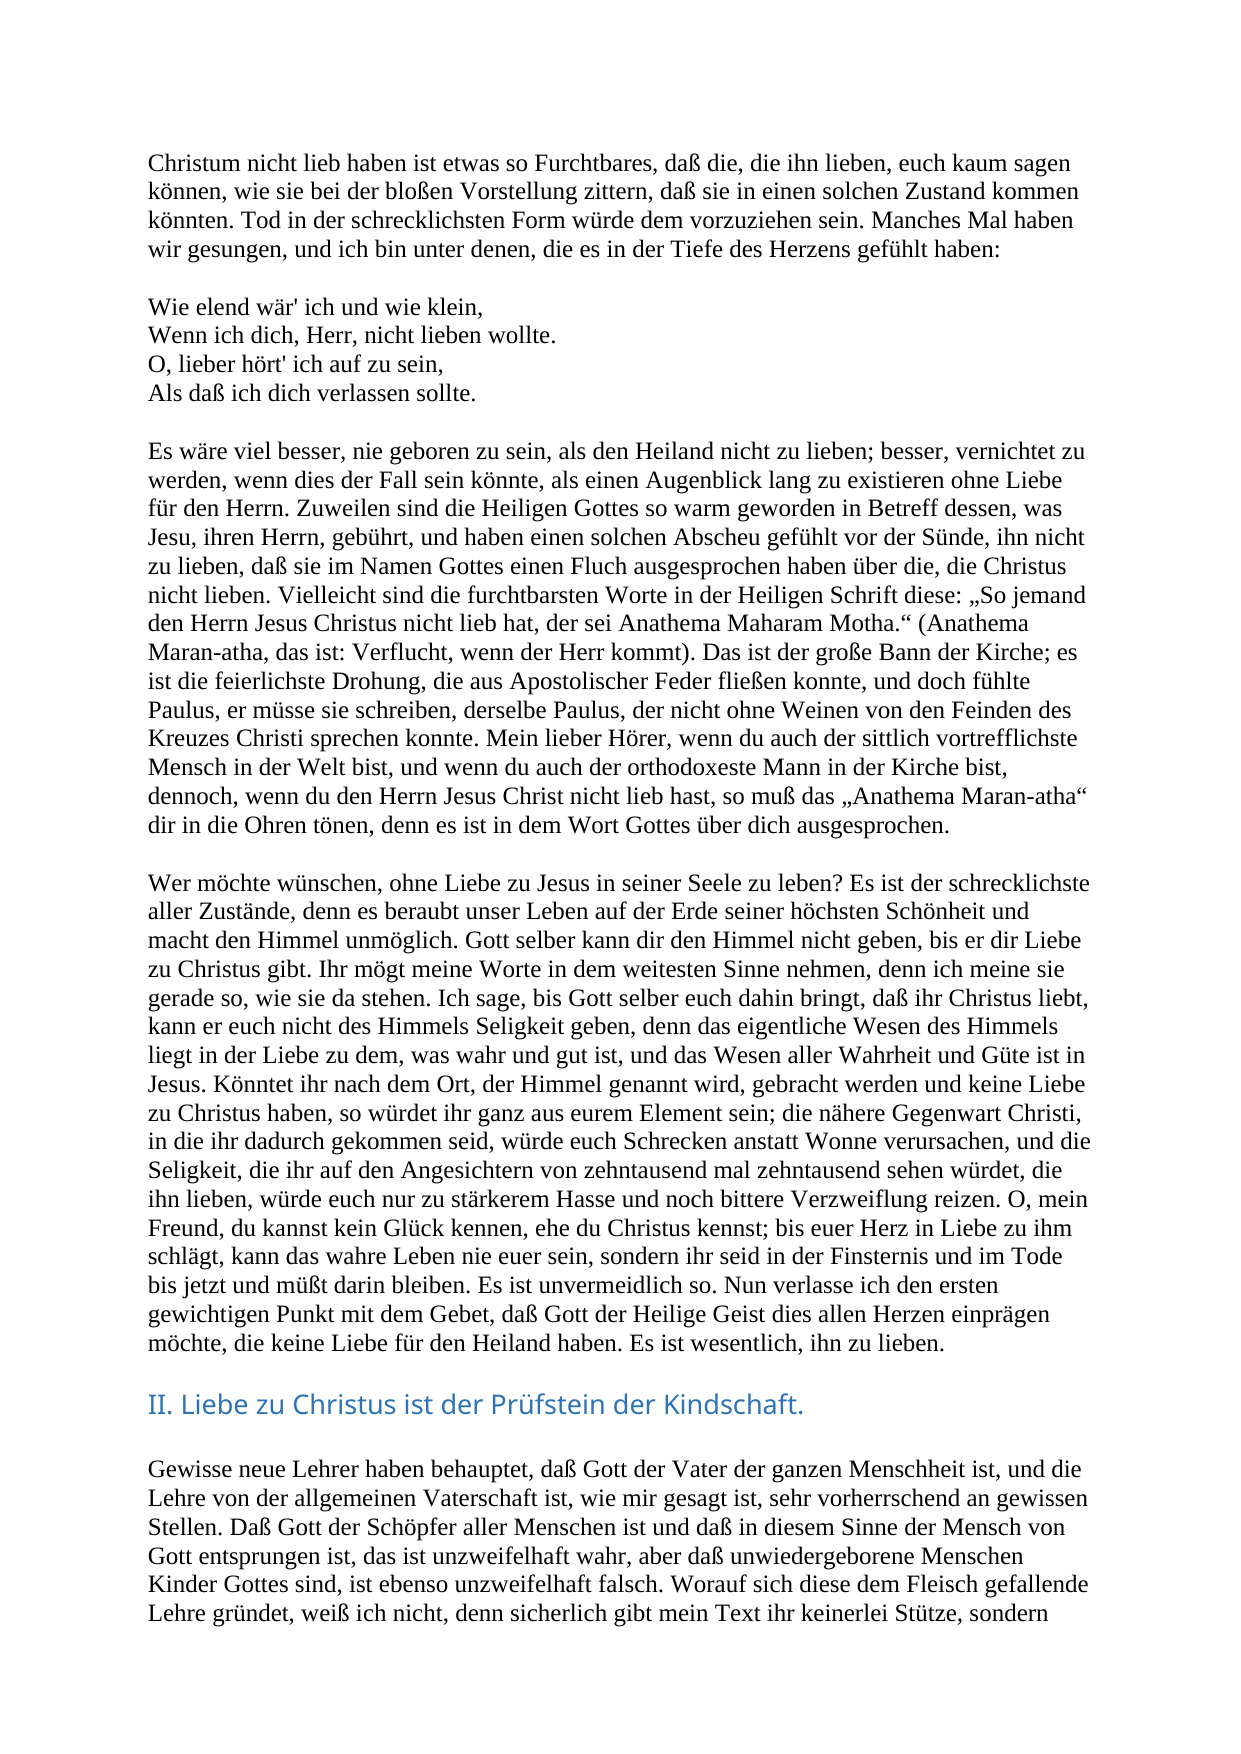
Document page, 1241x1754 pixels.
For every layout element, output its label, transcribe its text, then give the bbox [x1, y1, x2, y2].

subtitle II. Liebe zu Christus ist der Prüfstein der Kindschaft. [148, 1386, 1093, 1422]
text Es wäre viel besser, nie geboren zu sein, als den Heiland nicht zu lieben; besser, vernichtet zu werden, wenn dies der Fall sein könnte, als einen Augenblick lang zu existieren ohne Liebe für den Herrn. Zuweilen sind die Heiligen Gottes so warm geworden in Betreff dessen, was Jesu, ihren Herrn, gebührt, und haben einen solchen Abscheu gefühlt vor der Sünde, ihn nicht zu lieben, daß sie im Namen Gottes einen Fluch ausgesprochen haben über die, die Christus nicht lieben. Vielleicht sind die furchtbarsten Worte in der Heiligen Schrift diese: „So jemand den Herrn Jesus Christus nicht lieb hat, der sei Anathema Maharam Motha.“ (Anathema Maran-atha, das ist: Verflucht, wenn der Herr kommt). Das ist der große Bann der Kirche; es ist die feierlichste Drohung, die aus Apostolischer Feder fließen konnte, und doch fühlte Paulus, er müsse sie schreiben, derselbe Paulus, der nicht ohne Weinen von den Feinden des Kreuzes Christi sprechen konnte. Mein lieber Hörer, wenn du auch der sittlich vortrefflichste Mensch in der Welt bist, und wenn du auch der orthodoxeste Mann in der Kirche bist, dennoch, wenn du den Herrn Jesus Christ nicht lieb hast, so muß das „Anathema Maran-atha“ dir in die Ohren tönen, denn es ist in dem Wort Gottes über dich ausgesprochen. [148, 436, 1093, 838]
text Wer möchte wünschen, ohne Liebe zu Jesus in seiner Seele zu leben? Es ist der schrecklichste aller Zustände, denn es beraubt unser Leben auf der Erde seiner höchsten Schönheit und macht den Himmel unmöglich. Gott selber kann dir den Himmel nicht geben, bis er dir Liebe zu Christus gibt. Ihr mögt meine Worte in dem weitesten Sinne nehmen, denn ich meine sie gerade so, wie sie da stehen. Ich sage, bis Gott selber euch dahin bringt, daß ihr Christus liebt, kann er euch nicht des Himmels Seligkeit geben, denn das eigentliche Wesen des Himmels liegt in der Liebe zu dem, was wahr und gut ist, und das Wesen aller Wahrheit und Güte ist in Jesus. Könntet ihr nach dem Ort, der Himmel genannt wird, gebracht werden und keine Liebe zu Christus haben, so würdet ihr ganz aus eurem Element sein; die nähere Gegenwart Christi, in die ihr dadurch gekommen seid, würde euch Schrecken anstatt Wonne verursachen, und die Seligkeit, die ihr auf den Angesichtern von zehntausend mal zehntausend sehen würdet, die ihn lieben, würde euch nur zu stärkerem Hasse und noch bittere Verzweiflung reizen. O, mein Freund, du kannst kein Glück kennen, ehe du Christus kennst; bis euer Herz in Liebe zu ihm schlägt, kann das wahre Leben nie euer sein, sondern ihr seid in der Finsternis und im Tode bis jetzt und müßt darin bleiben. Es ist unvermeidlich so. Nun verlasse ich den ersten gewichtigen Punkt mit dem Gebet, daß Gott der Heilige Geist dies allen Herzen einprägen möchte, die keine Liebe für den Heiland haben. Es ist wesentlich, ihn zu lieben. [148, 868, 1093, 1356]
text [148, 1454, 1093, 1627]
text Wie elend wär' ich und wie klein, Wenn ich dich, Herr, nicht lieben wollte. O, lieber hört' ich auf zu sein, Als daß ich dich verlassen sollte. [148, 292, 1093, 407]
text Christum nicht lieb haben ist etwas so Furchtbares, daß die, die ihn lieben, euch kaum sagen können, wie sie bei der bloßen Vorstellung zittern, daß sie in einen solchen Zustand kommen könnten. Tod in der schrecklichsten Form würde dem vorzuziehen sein. Manches Mal haben wir gesungen, und ich bin unter denen, die es in der Tiefe des Herzens gefühlt haben: [148, 148, 1093, 263]
